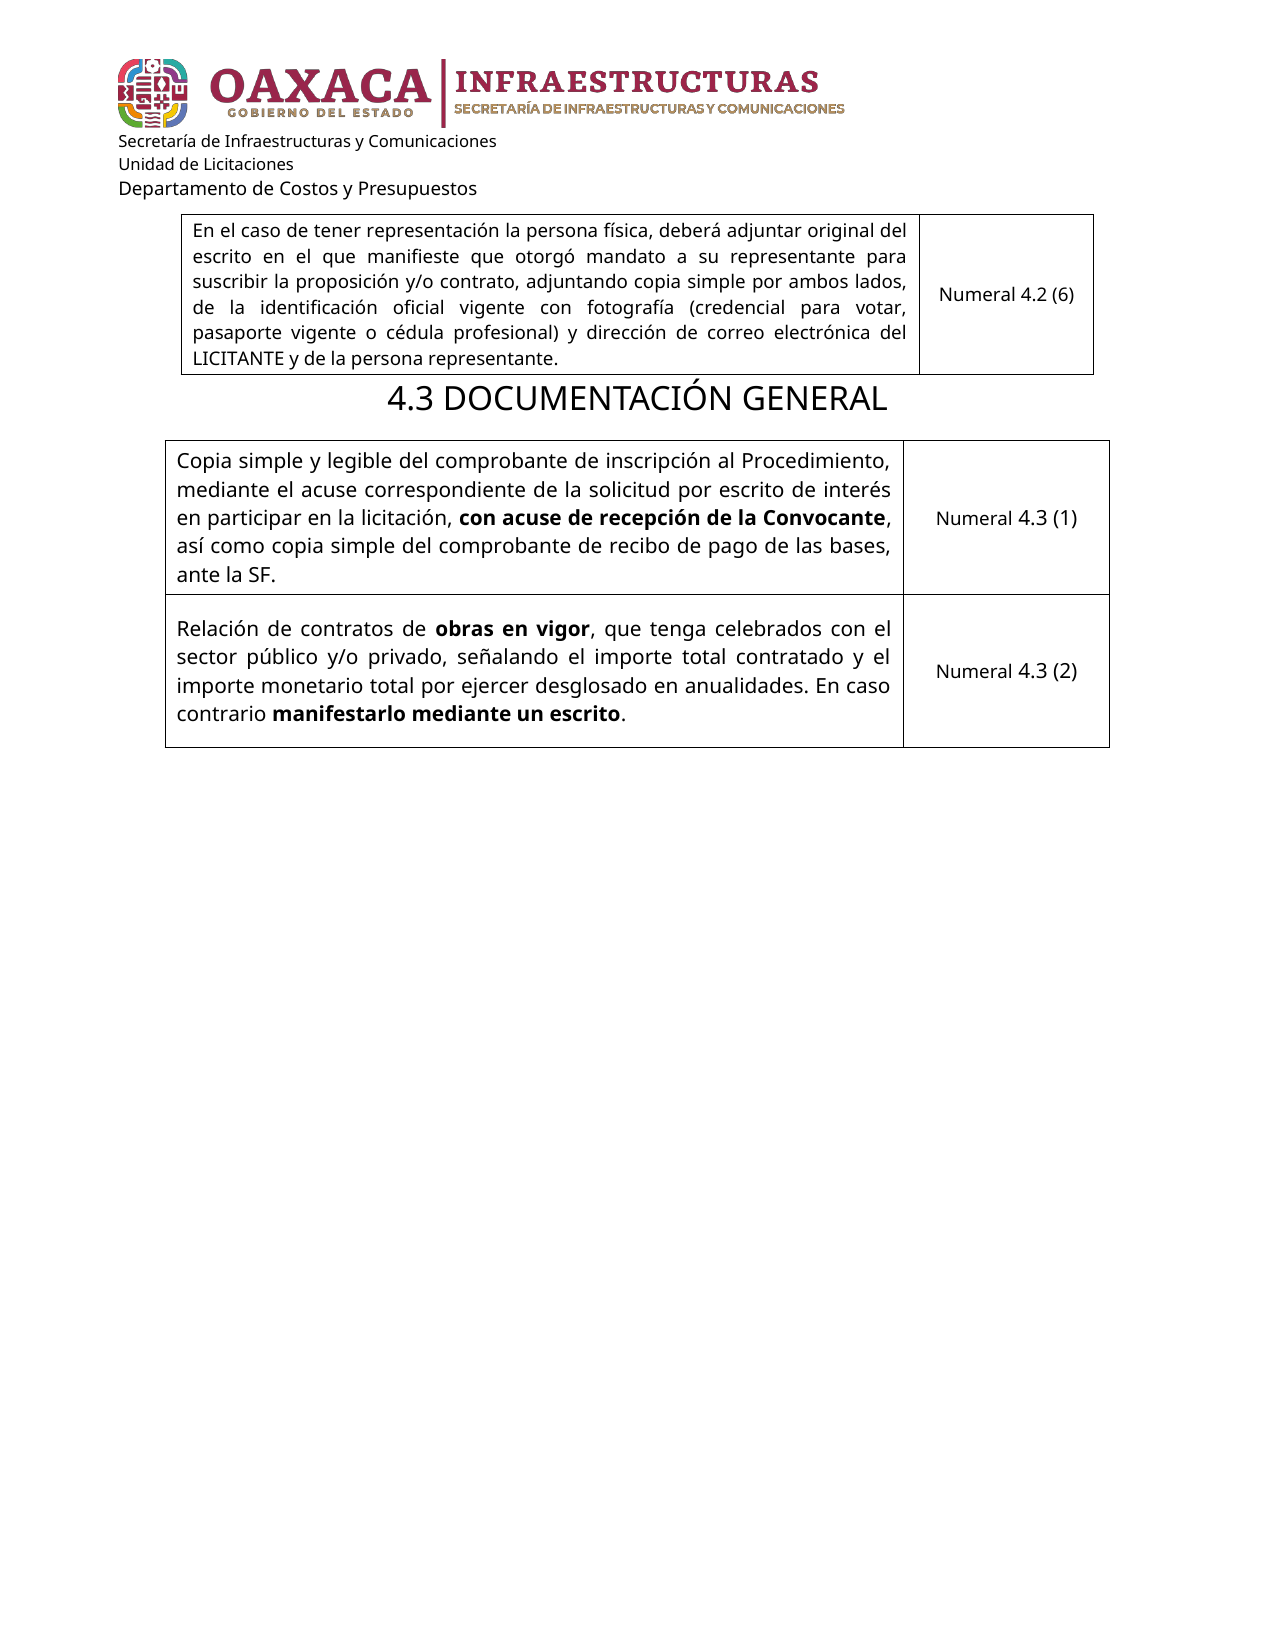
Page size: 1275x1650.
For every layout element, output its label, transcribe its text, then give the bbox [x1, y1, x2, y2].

table_cell Numeral 4.3 (2) [904, 595, 1109, 747]
table_cell Numeral 4.2 (6) [920, 215, 1093, 373]
table_header Copia simple y legible del comprobante de inscripción al Procedimiento, mediante el acuse correspondiente de la solicitud por escrito de interés en participar en la licitación, con acuse de recepción de la Convocante, así como copia simple del comprobante de recibo de pago de las bases, ante la SF. [166, 441, 903, 594]
table_cell Relación de contratos de obras en vigor, que tenga celebrados con el sector público y/o privado, señalando el importe total contratado y el importe monetario total por ejercer desglosado en anualidades. En caso contrario manifestarlo mediante un escrito. [166, 595, 903, 747]
picture [118, 59, 868, 130]
text 4.3 DOCUMENTACIÓN GENERAL [118, 374, 1157, 420]
table_header Numeral 4.3 (1) [904, 441, 1109, 594]
table_cell En el caso de tener representación la persona física, deberá adjuntar original del escrito en el que manifieste que otorgó mandato a su representante para suscribir la proposición y/o contrato, adjuntando copia simple por ambos lados, de la identificación oficial vigente con fotografía (credencial para votar, pasaporte vigente o cédula profesional) y dirección de correo electrónica del LICITANTE y de la persona representante. [182, 215, 919, 373]
